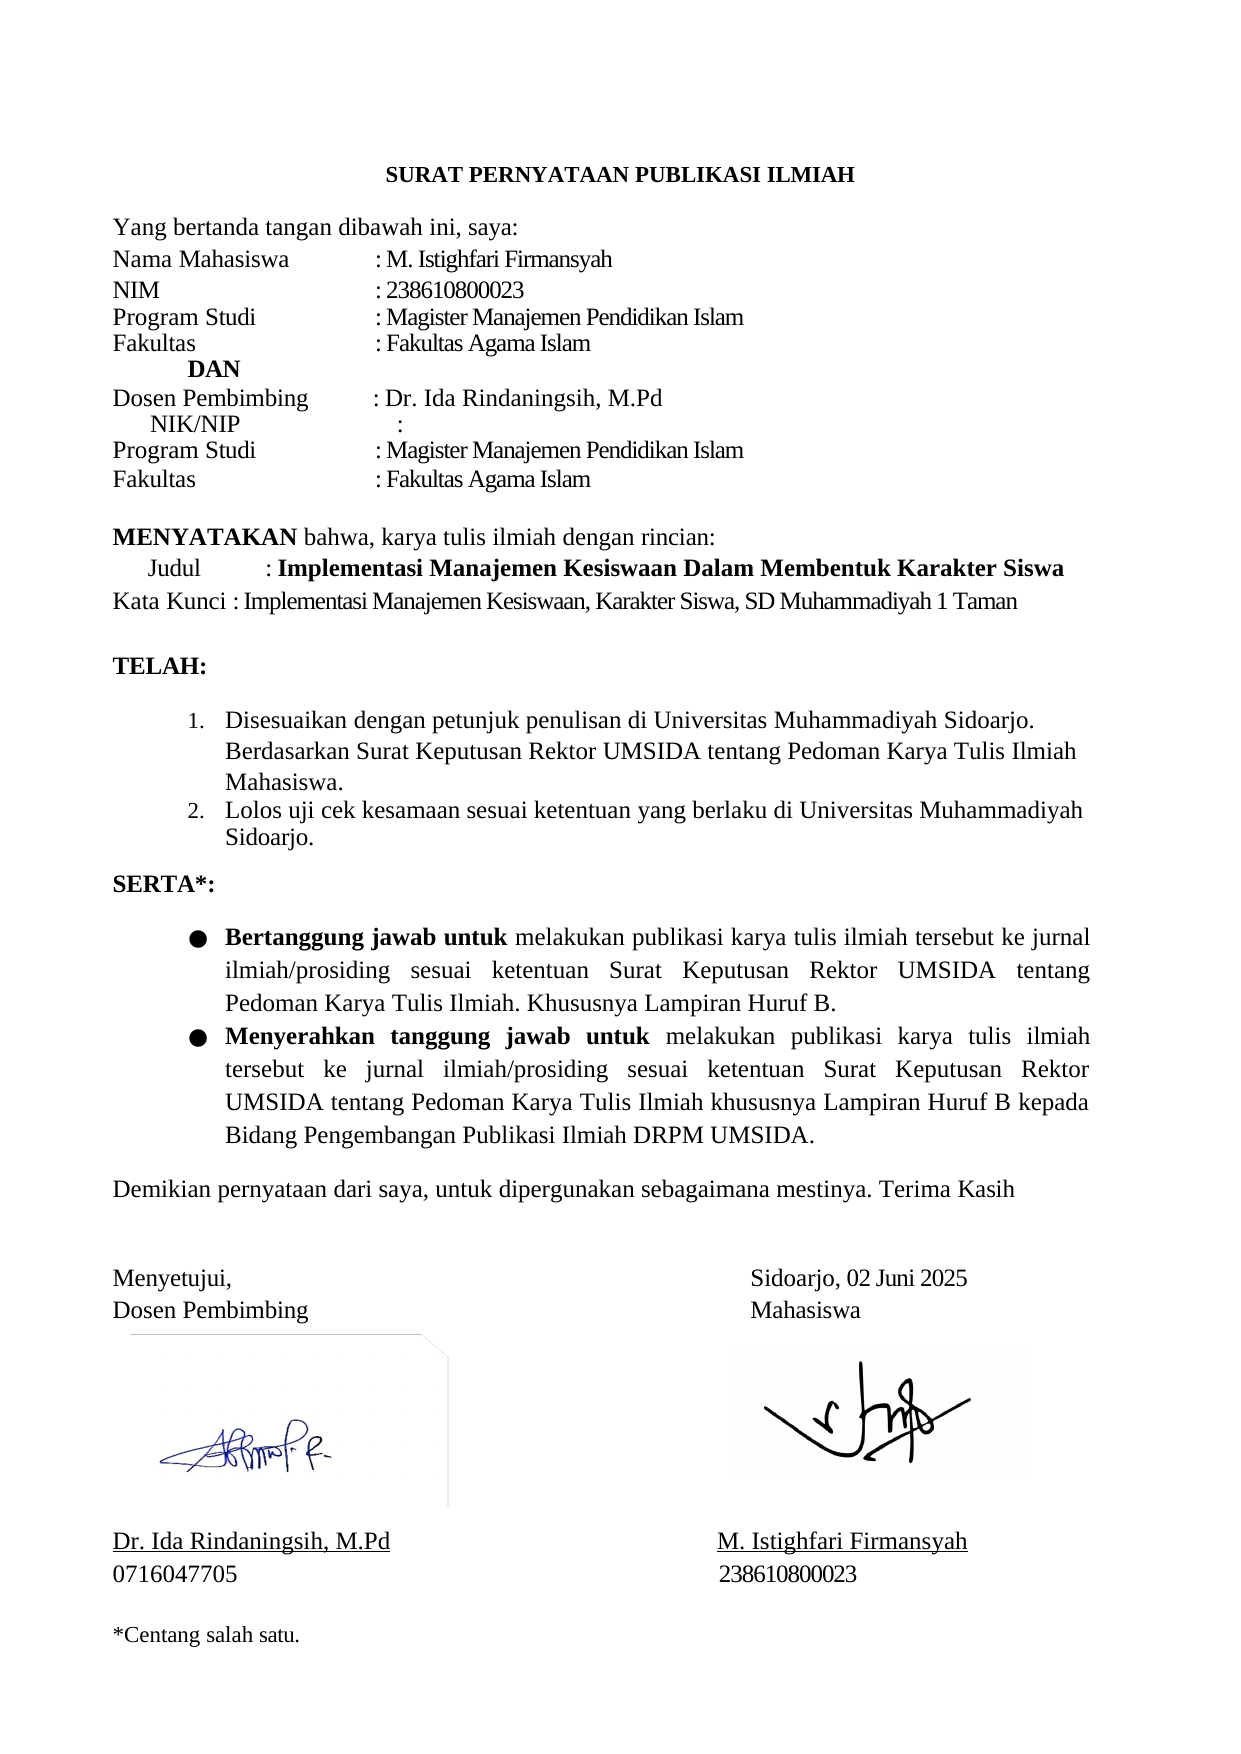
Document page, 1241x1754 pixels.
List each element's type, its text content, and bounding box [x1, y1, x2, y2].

text Menyetujui, Sidoarjo, 02 Juni 2025 [112, 1263, 1093, 1292]
text SURAT PERNYATAAN PUBLIKASI ILMIAH [148, 161, 1092, 188]
text DAN [187, 357, 1093, 383]
text Fakultas : Fakultas Agama Islam [112, 330, 1093, 357]
text SERTA*: [112, 869, 1093, 898]
picture [131, 1325, 466, 1507]
text NIM : 238610800023 [112, 275, 1093, 304]
list Bertanggung jawab untuk melakukan publikasi karya tulis ilmiah tersebut ke jurnal ilmiah/prosiding sesuai ketentuan Surat Keputusan Rektor UMSIDA tentang Pedoman Karya Tulis Ilmiah. Khususnya Lampiran Huruf B. [187, 922, 1091, 1017]
subtitle Dr. Ida Rindaningsih, M.Pd M. Istighfari Firmansyah [112, 1526, 1016, 1555]
text Program Studi : Magister Manajemen Pendidikan Islam [112, 438, 1093, 464]
text Dosen Pembimbing : Dr. Ida Rindaningsih, M.Pd [112, 383, 1093, 412]
text Nama Mahasiswa : M. Istighfari Firmansyah [112, 244, 1093, 273]
text MENYATAKAN bahwa, karya tulis ilmiah dengan rincian: [112, 522, 1093, 551]
text TELAH: [112, 651, 1093, 680]
list Menyerahkan tanggung jawab untuk melakukan publikasi karya tulis ilmiah tersebut ke jurnal ilmiah/prosiding sesuai ketentuan Surat Keputusan Rektor UMSIDA tentang Pedoman Karya Tulis Ilmiah khususnya Lampiran Huruf B kepada Bidang Pengembangan Publikasi Ilmiah DRPM UMSIDA. [187, 1021, 1090, 1149]
picture [730, 1348, 1033, 1479]
text Dosen Pembimbing Mahasiswa [112, 1295, 1093, 1324]
subtitle 0716047705 238610800023 [112, 1559, 1016, 1588]
subtitle NIK/NIP : [150, 412, 1093, 438]
text Yang bertanda tangan dibawah ini, saya: [112, 212, 1093, 241]
list Lolos uji cek kesamaan sesuai ketentuan yang berlaku di Universitas Muhammadiyah Sidoarjo. [187, 798, 1093, 850]
text Kata Kunci : Implementasi Manajemen Kesiswaan, Karakter Siswa, SD Muhammadiyah 1 Taman [112, 586, 1093, 614]
text Fakultas : Fakultas Agama Islam [112, 464, 1093, 493]
text *Centang salah satu. [112, 1621, 1093, 1647]
list Disesuaikan dengan petunjuk penulisan di Universitas Muhammadiyah Sidoarjo. Berdasarkan Surat Keputusan Rektor UMSIDA tentang Pedoman Karya Tulis Ilmiah Mahasiswa. [187, 705, 1090, 796]
text Judul : Implementasi Manajemen Kesiswaan Dalam Membentuk Karakter Siswa [148, 553, 1093, 582]
text Demikian pernyataan dari saya, untuk dipergunakan sebagaimana mestinya. Terima Kasih [112, 1174, 1093, 1203]
text Program Studi : Magister Manajemen Pendidikan Islam [112, 304, 1093, 330]
